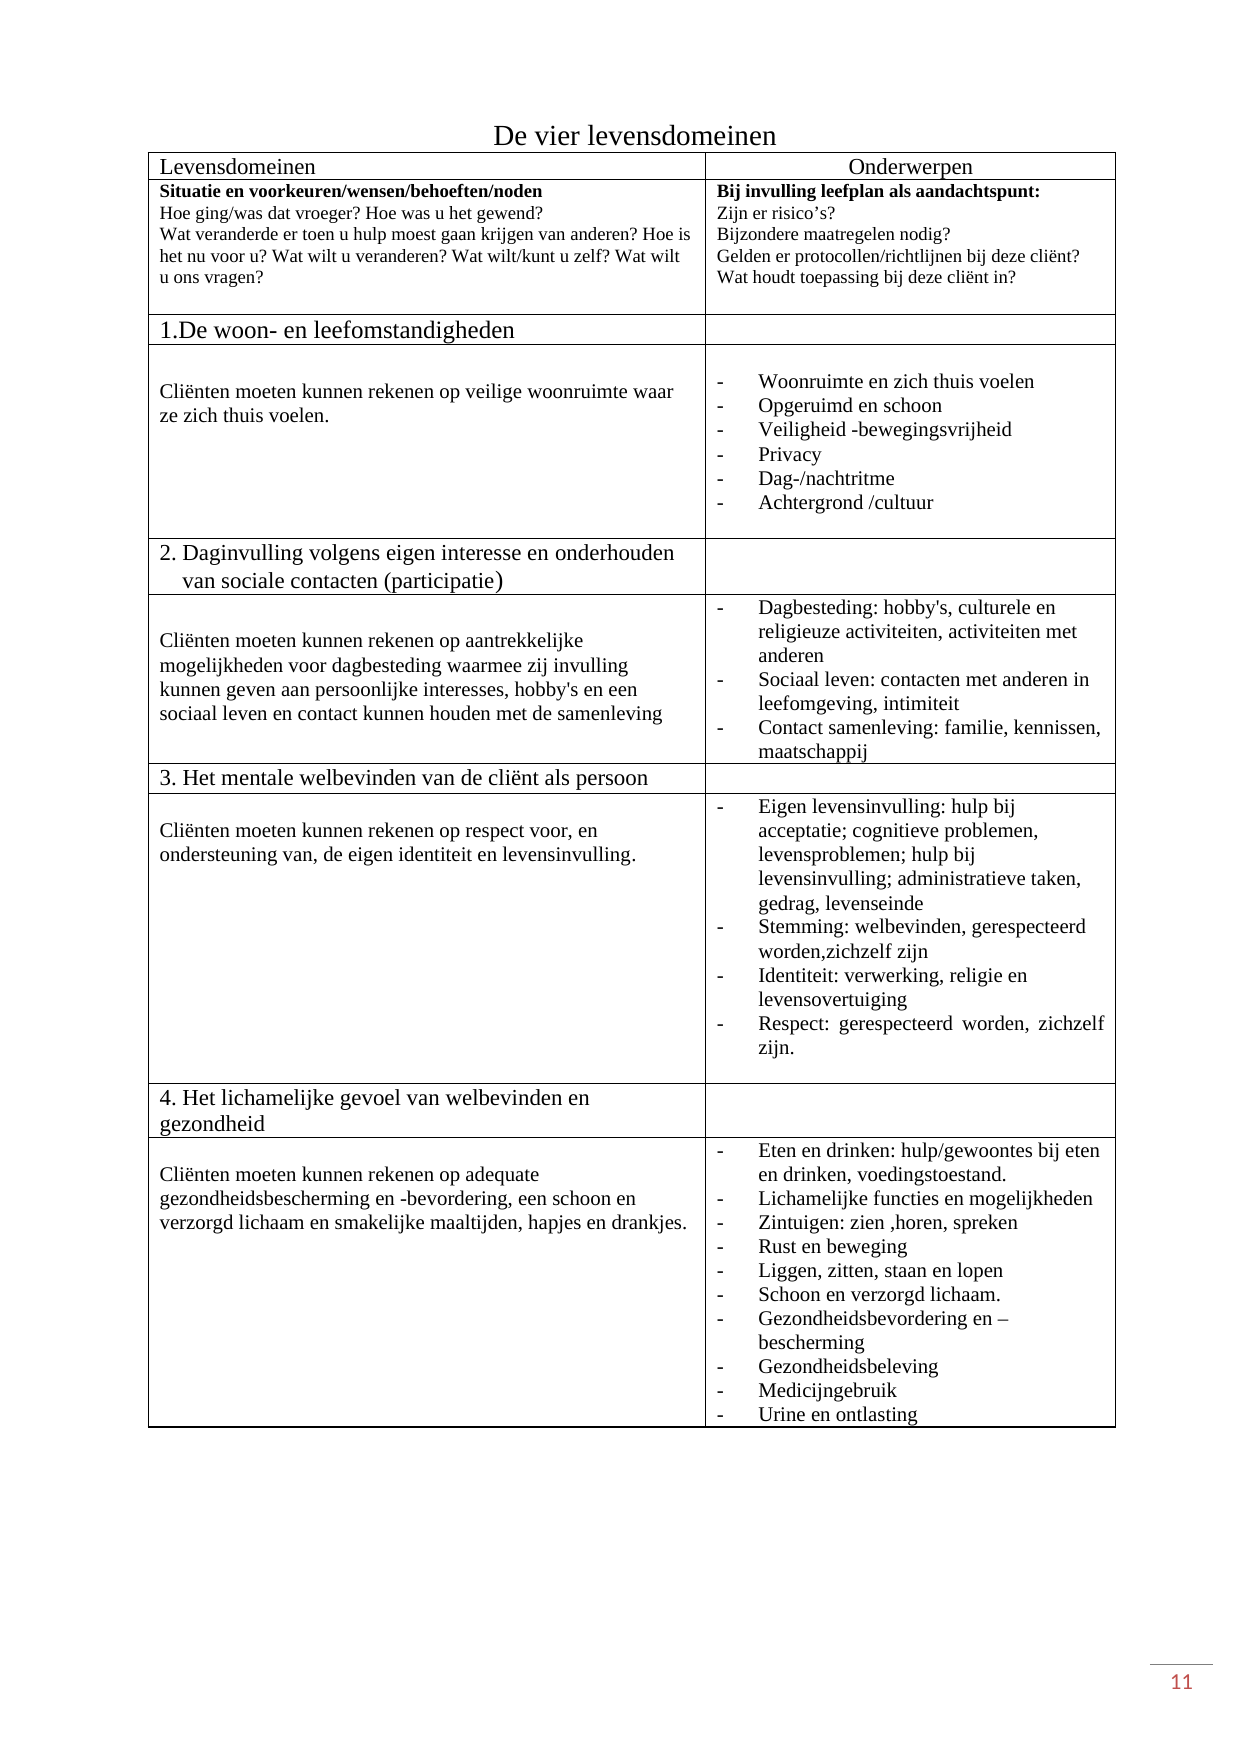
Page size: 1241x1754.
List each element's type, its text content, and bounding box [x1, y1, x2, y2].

table_cell Cliënten moeten kunnen rekenen op veilige woonruimte waar ze zich thuis voelen. [149, 345, 705, 538]
table_header Levensdomeinen [149, 153, 705, 179]
text De vier levensdomeinen [148, 118, 1122, 152]
table_cell Eigen levensinvulling: hulp bij acceptatie; cognitieve problemen, levensproblemen; hulp bij levensinvulling; administratieve taken, gedrag, levenseinde Stemming: welbevinden, gerespecteerd worden,zichzelf zijn Identiteit: verwerking, religie en levensovertuiging Respect: gerespecteerd worden, zichzelf zijn. [706, 794, 1115, 1083]
table_cell 1.De woon- en leefomstandigheden [149, 315, 705, 344]
table_cell Situatie en voorkeuren/wensen/behoeften/noden Hoe ging/was dat vroeger? Hoe was u het gewend? Wat veranderde er toen u hulp moest gaan krijgen van anderen? Hoe is het nu voor u? Wat wilt u veranderen? Wat wilt/kunt u zelf? Wat wilt u ons vragen? [149, 180, 705, 314]
table_cell Bij invulling leefplan als aandachtspunt: Zijn er risico’s? Bijzondere maatregelen nodig? Gelden er protocollen/richtlijnen bij deze cliënt? Wat houdt toepassing bij deze cliënt in? [706, 180, 1115, 314]
table_cell [706, 764, 1115, 793]
table_cell 3. Het mentale welbevinden van de cliënt als persoon [149, 764, 705, 793]
table_cell 2. Daginvulling volgens eigen interesse en onderhouden van sociale contacten (participatie) [149, 539, 705, 594]
table_cell Eten en drinken: hulp/gewoontes bij eten en drinken, voedingstoestand. Lichamelijke functies en mogelijkheden Zintuigen: zien ,horen, spreken Rust en beweging Liggen, zitten, staan en lopen Schoon en verzorgd lichaam. Gezondheidsbevordering en –bescherming Gezondheidsbeleving Medicijngebruik Urine en ontlasting [706, 1138, 1115, 1426]
table_cell Cliënten moeten kunnen rekenen op aantrekkelijke mogelijkheden voor dagbesteding waarmee zij invulling kunnen geven aan persoonlijke interesses, hobby's en een sociaal leven en contact kunnen houden met de samenleving [149, 595, 705, 763]
table_cell 4. Het lichamelijke gevoel van welbevinden en gezondheid [149, 1084, 705, 1137]
table_cell Cliënten moeten kunnen rekenen op respect voor, en ondersteuning van, de eigen identiteit en levensinvulling. [149, 794, 705, 1083]
table_cell Dagbesteding: hobby's, culturele en religieuze activiteiten, activiteiten met anderen Sociaal leven: contacten met anderen in leefomgeving, intimiteit Contact samenleving: familie, kennissen, maatschappij [706, 595, 1115, 763]
table_cell [706, 539, 1115, 594]
table_cell Cliënten moeten kunnen rekenen op adequate gezondheidsbescherming en -bevordering, een schoon en verzorgd lichaam en smakelijke maaltijden, hapjes en drankjes. [149, 1138, 705, 1426]
table_header Onderwerpen [706, 153, 1115, 179]
table_cell [706, 1084, 1115, 1137]
table_cell [706, 315, 1115, 344]
table_cell Woonruimte en zich thuis voelen Opgeruimd en schoon Veiligheid -bewegingsvrijheid Privacy Dag-/nachtritme Achtergrond /cultuur [706, 345, 1115, 538]
